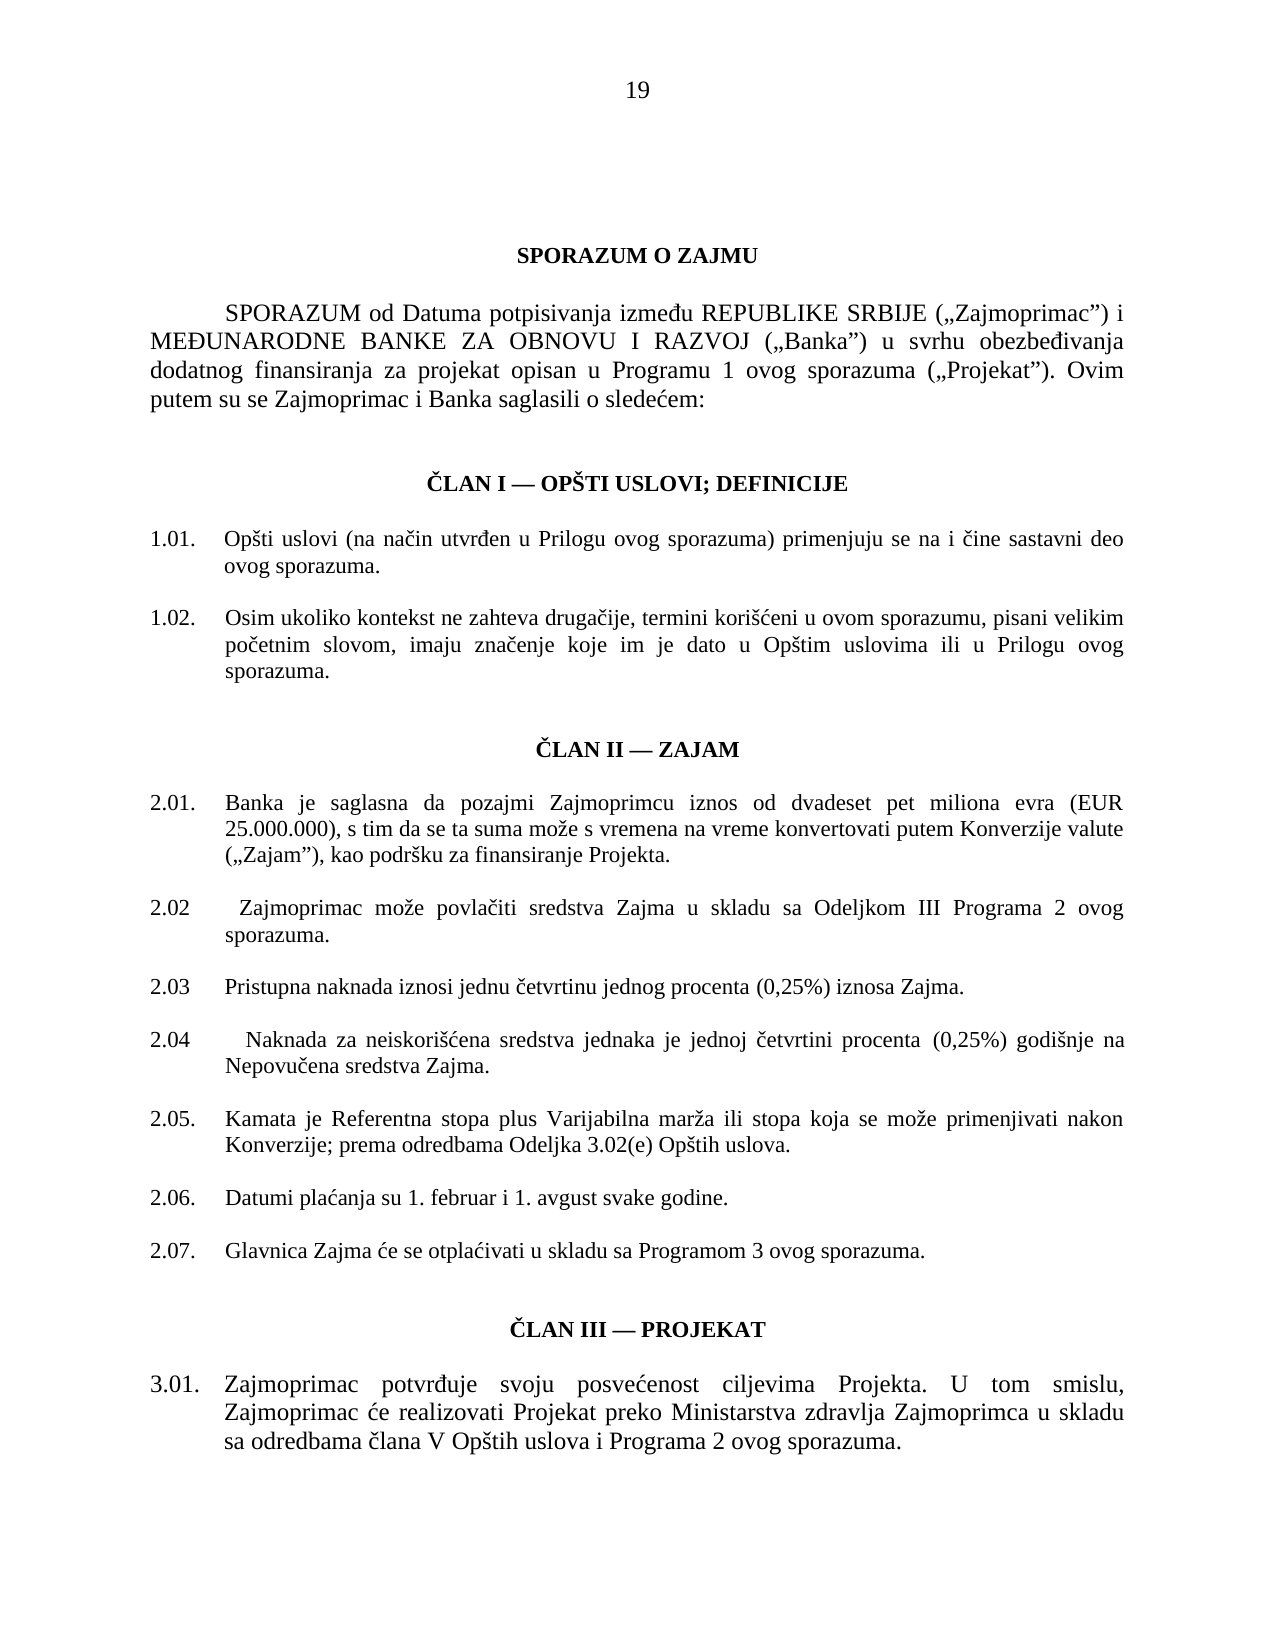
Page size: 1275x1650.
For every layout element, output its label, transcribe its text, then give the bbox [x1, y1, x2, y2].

list Opšti uslovi (na način utvrđen u Prilogu ovog sporazuma) primenjuju se na i čine sastavni deo ovog sporazuma. [150, 525, 1125, 578]
title SPORAZUM O ZAJMU [150, 243, 1125, 269]
list Osim ukoliko kontekst ne zahteva drugačije, termini korišćeni u ovom sporazumu, pisani velikim početnim slovom, imaju značenje koje im je dato u Opštim uslovima ili u Prilogu ovog sporazuma. [150, 604, 1125, 683]
text SPORAZUM od Datuma potpisivanja između REPUBLIKE SRBIJE („Zajmoprimac”) i MEĐUNARODNE BANKE ZA OBNOVU I RAZVOJ („Banka”) u svrhu obezbeđivanja dodatnog finansiranja za projekat opisan u Programu 1 ovog sporazuma („Projekat”). Ovim putem su se Zajmoprimac i Banka saglasili o sledećem: [150, 298, 1125, 413]
text 2.02 Zajmoprimac može povlačiti sredstva Zajma u skladu sa Odeljkom III Programa 2 ovog sporazuma. [150, 894, 1125, 947]
text 2.05. Kamata je Referentna stopa plus Varijabilna marža ili stopa koja se može primenjivati nakon Konverzije; prema odredbama Odeljka 3.02(e) Opštih uslova. [150, 1105, 1125, 1158]
text 2.07. Glavnica Zajma će se otplaćivati u skladu sa Programom 3 ovog sporazuma. [150, 1237, 1125, 1263]
subtitle ČLAN I — OPŠTI USLOVI; DEFINICIJE [150, 470, 1125, 497]
text 2.06. Datumi plaćanja su 1. februar i 1. avgust svake godine. [150, 1184, 1125, 1211]
text 2.04 Naknada za neiskorišćena sredstva jednaka je jednoj četvrtini procenta (0,25%) godišnje na Nepovučena sredstva Zajma. [150, 1026, 1125, 1079]
text 2.03 Pristupna naknada iznosi jednu četvrtinu jednog procenta (0,25%) iznosa Zajma. [150, 973, 1125, 1000]
text ČLAN II — ZAJAM [150, 736, 1125, 762]
text 2.01. Banka je saglasna da pozajmi Zajmoprimcu iznos od dvadeset pet miliona evra (EUR 25.000.000), s tim da se ta suma može s vremena na vreme konvertovati putem Konverzije valute („Zajam”), kao podršku za finansiranje Projekta. [150, 789, 1125, 868]
list Zajmoprimac potvrđuje svoju posvećenost ciljevima Projekta. U tom smislu, Zajmoprimac će realizovati Projekat preko Ministarstva zdravlja Zajmoprimca u skladu sa odredbama člana V Opštih uslova i Programa 2 ovog sporazuma. [150, 1369, 1125, 1455]
text ČLAN III — PROJEKAT [150, 1316, 1125, 1342]
